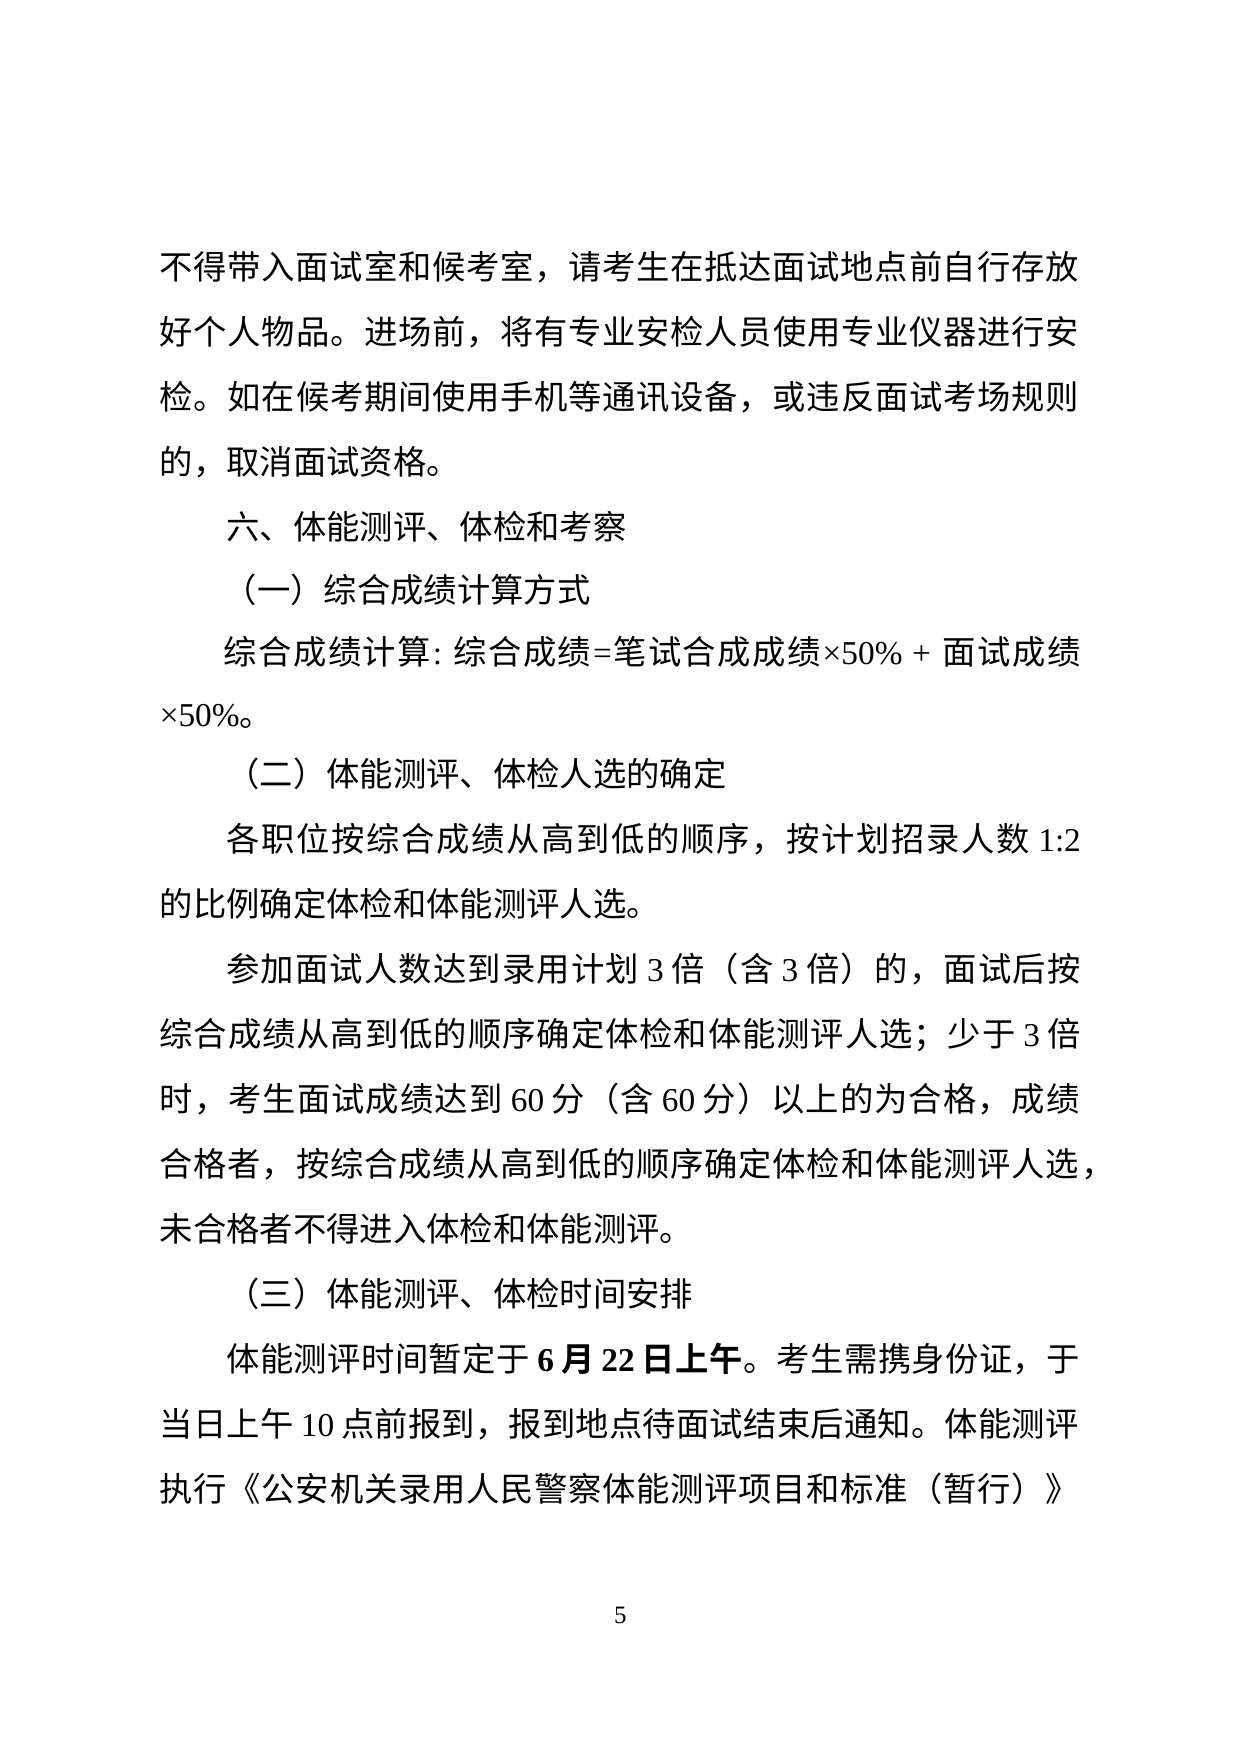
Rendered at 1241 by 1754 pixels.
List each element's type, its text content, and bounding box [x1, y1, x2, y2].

text 各职位按综合成绩从高到低的顺序，按计划招录人数1:2的比例确定体检和体能测评人选。 [159, 804, 1081, 934]
text （一）综合成绩计算方式 [159, 558, 1081, 614]
text 参加面试人数达到录用计划3倍（含3倍）的，面试后按综合成绩从高到低的顺序确定体检和体能测评人选；少于3倍时，考生面试成绩达到60分（含60分）以上的为合格，成绩合格者，按综合成绩从高到低的顺序确定体检和体能测评人选，未合格者不得进入体检和体能测评。 [159, 934, 1081, 1259]
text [159, 233, 1081, 493]
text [159, 1324, 1081, 1519]
text 综合成绩计算: 综合成绩=笔试合成成绩×50% + 面试成绩×50%。 [159, 614, 1081, 739]
text （三）体能测评、体检时间安排 [159, 1259, 1081, 1324]
text （二）体能测评、体检人选的确定 [159, 739, 1081, 804]
text 六、体能测评、体检和考察 [159, 493, 1081, 558]
